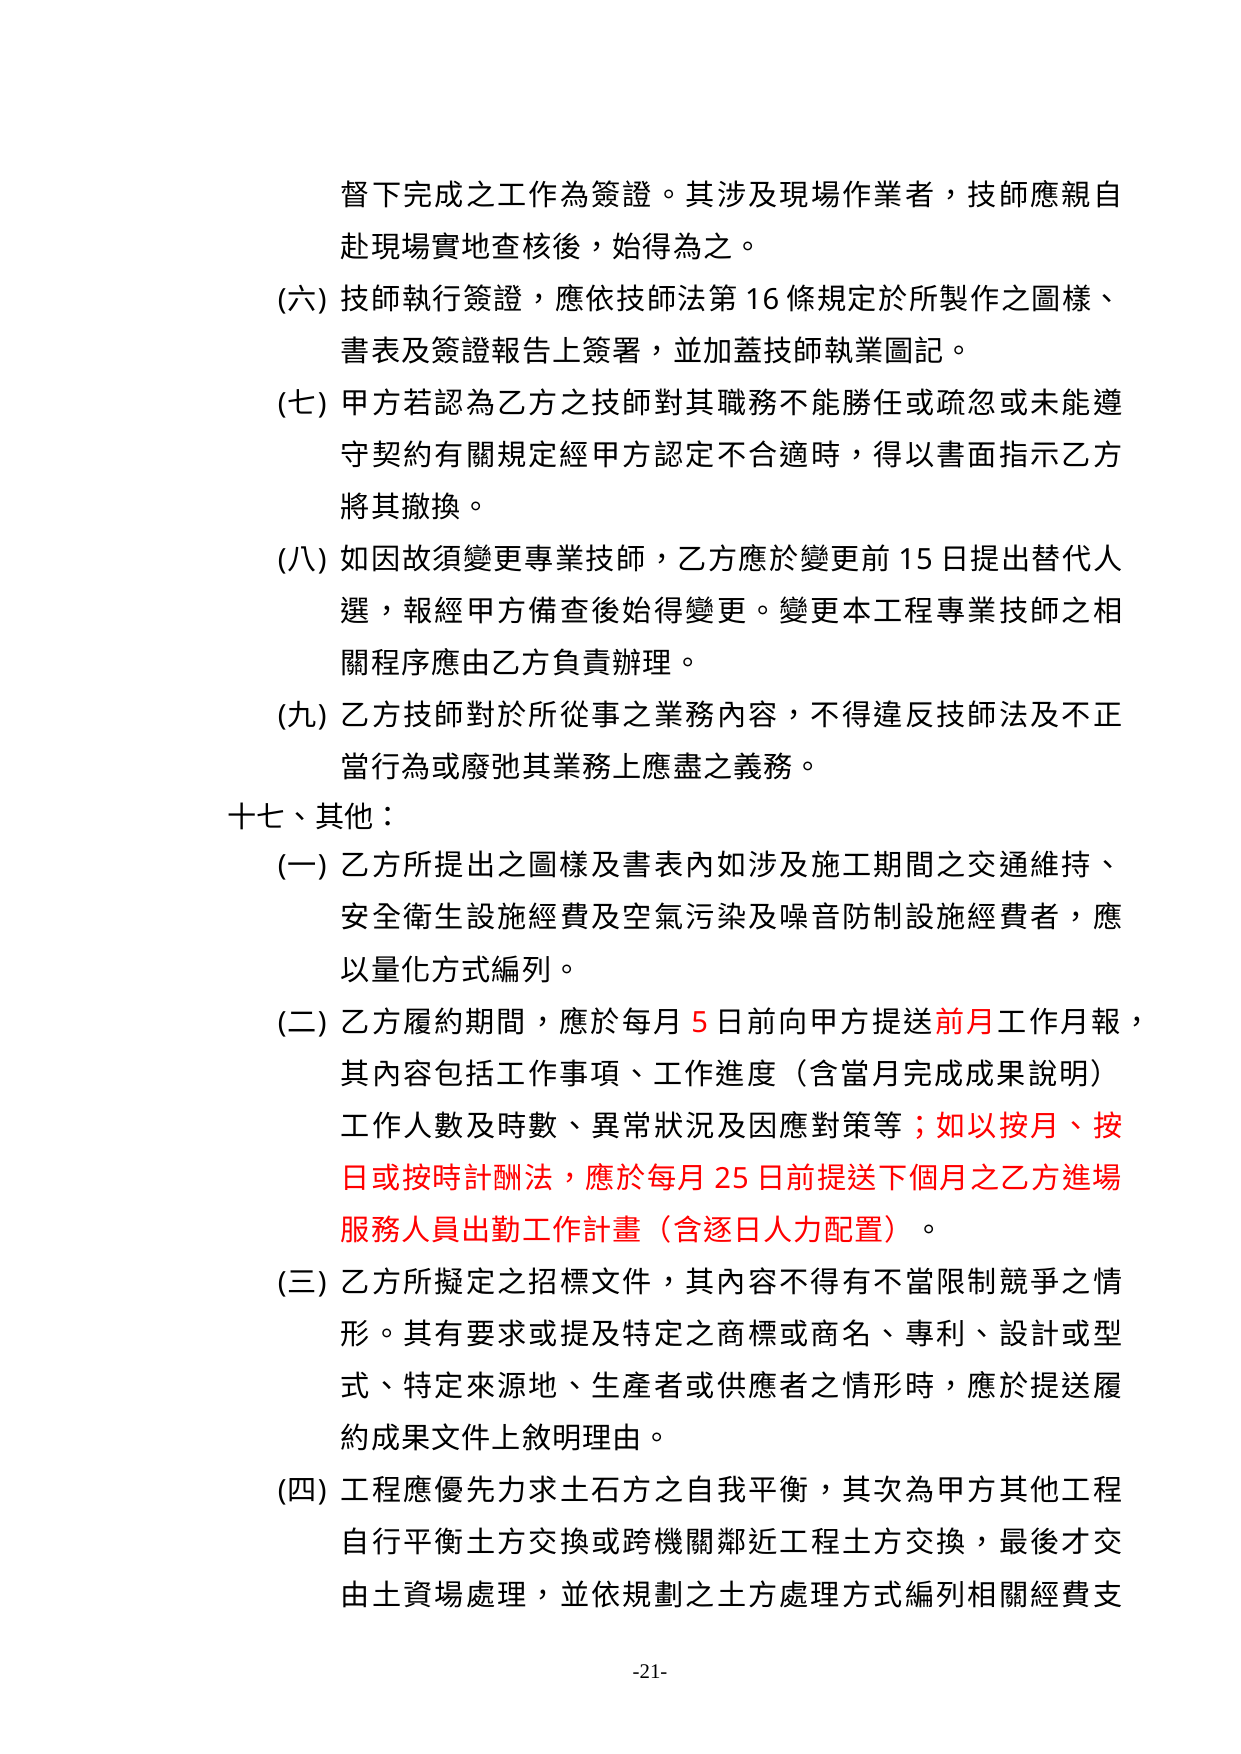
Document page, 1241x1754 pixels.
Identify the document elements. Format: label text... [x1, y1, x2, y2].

list 技師執行簽證，應依技師法第16條規定於所製作之圖樣、書表及簽證報告上簽署，並加蓋技師執業圖記。 [278, 270, 1122, 374]
list 甲方若認為乙方之技師對其職務不能勝任或疏忽或未能遵守契約有關規定經甲方認定不合適時，得以書面指示乙方將其撤換。 [278, 374, 1122, 531]
list 其他： [227, 791, 1122, 837]
list 乙方所提出之圖樣及書表內如涉及施工期間之交通維持、安全衛生設施經費及空氣污染及噪音防制設施經費者，應以量化方式編列。 [278, 837, 1122, 993]
list 乙方所擬定之招標文件，其內容不得有不當限制競爭之情形。其有要求或提及特定之商標或商名、專利、設計或型式、特定來源地、生產者或供應者之情形時，應於提送履約成果文件上敘明理由。 [278, 1254, 1122, 1462]
list 如因故須變更專業技師，乙方應於變更前15日提出替代人選，報經甲方備查後始得變更。變更本工程專業技師之相關程序應由乙方負責辦理。 [278, 531, 1122, 687]
list 乙方技師對於所從事之業務內容，不得違反技師法及不正當行為或廢弛其業務上應盡之義務。 [278, 687, 1122, 791]
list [278, 1462, 1122, 1618]
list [278, 166, 1122, 270]
list 乙方履約期間，應於每月5日前向甲方提送前月工作月報，其內容包括工作事項、工作進度（含當月完成成果說明）、工作人數及時數、異常狀況及因應對策等；如以按月、按日或按時計酬法，應於每月25日前提送下個月之乙方進場服務人員出勤工作計畫（含逐日人力配置）。 [278, 993, 1122, 1254]
